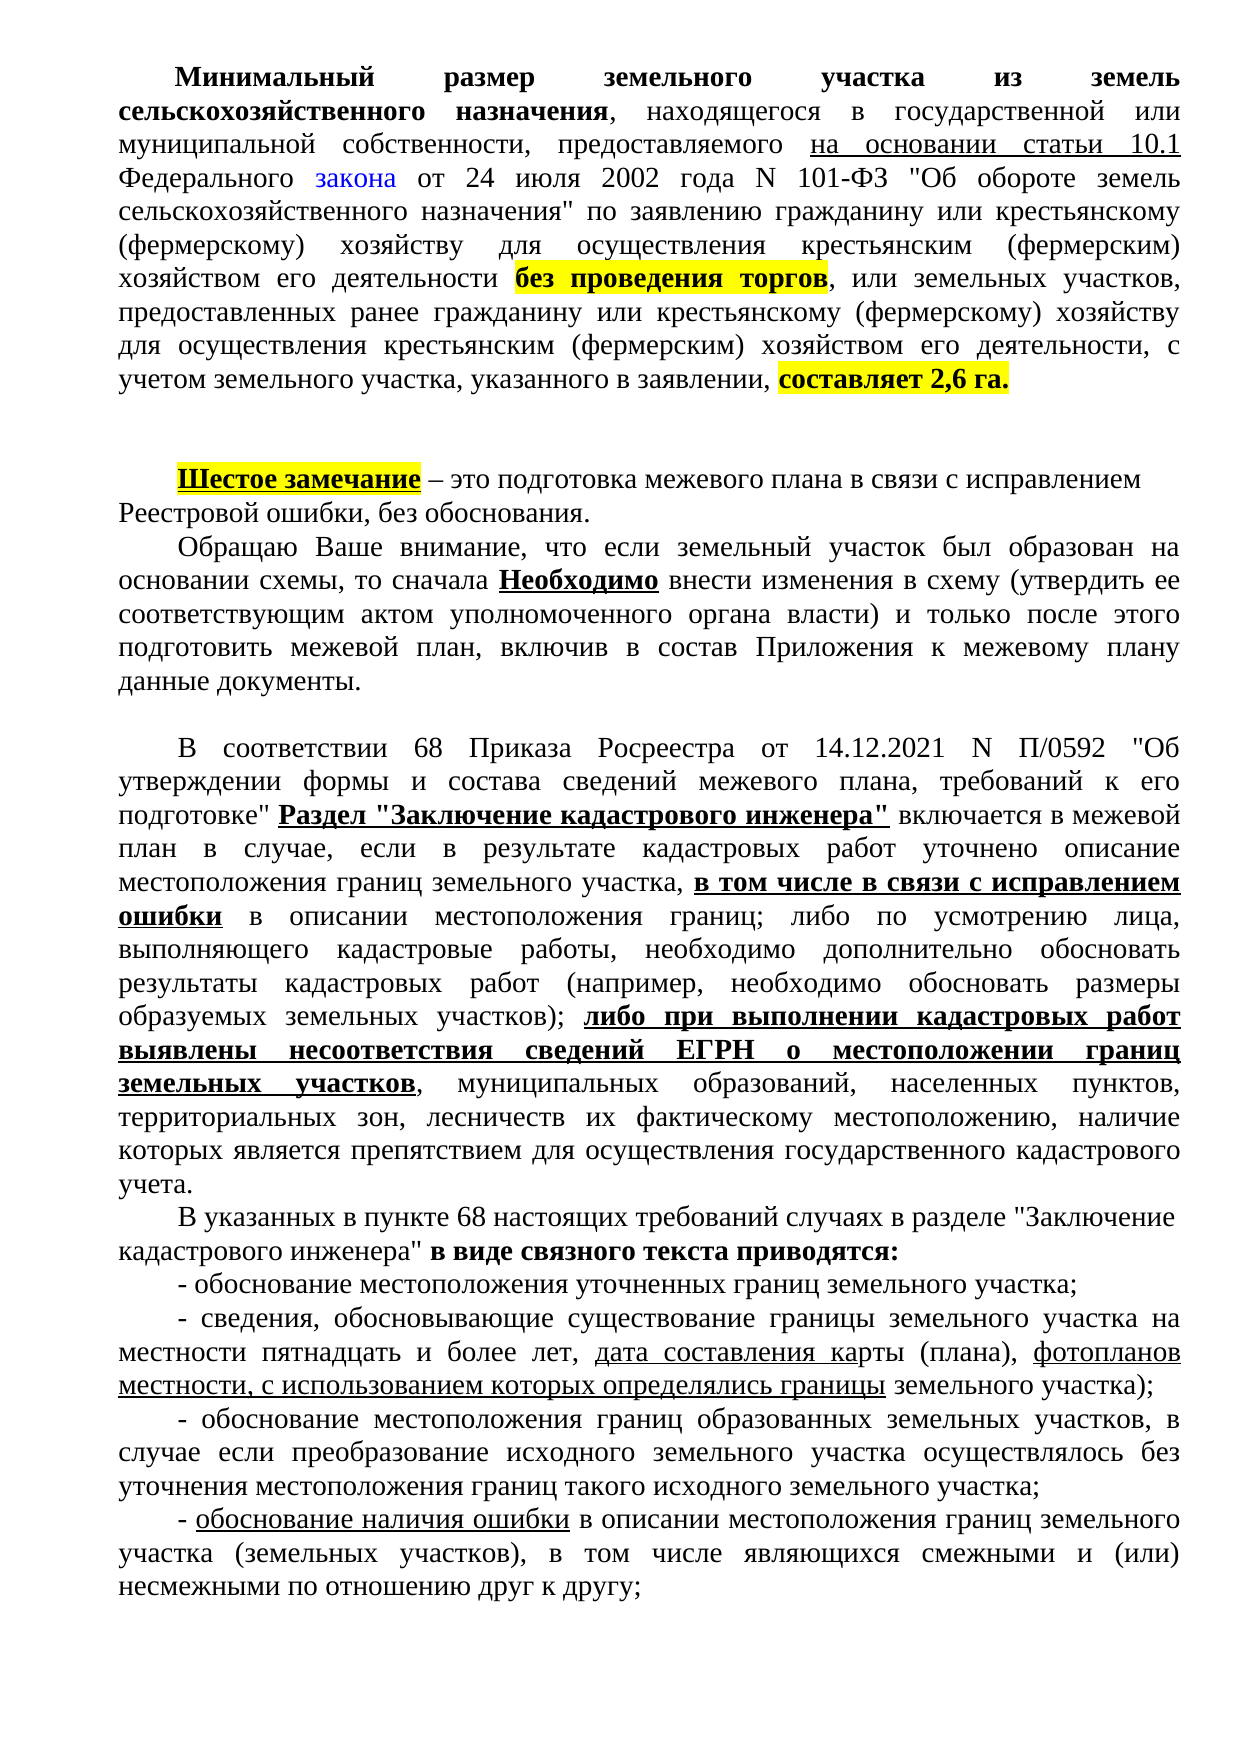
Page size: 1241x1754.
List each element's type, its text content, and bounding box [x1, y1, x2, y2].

text - сведения, обосновывающие существование границы земельного участка на местности пятнадцать и более лет, дата составления карты (плана), фотопланов местности, с использованием которых определялись границы земельного участка); [118, 1300, 1181, 1401]
text В соответствии 68 Приказа Росреестра от 14.12.2021 N П/0592 "Об утверждении формы и состава сведений межевого плана, требований к его подготовке" Раздел "Заключение кадастрового инженера" включается в межевой план в случае, если в результате кадастровых работ уточнено описание местоположения границ земельного участка, в том числе в связи с исправлением ошибки в описании местоположения границ; либо по усмотрению лица, выполняющего кадастровые работы, необходимо дополнительно обосновать результаты кадастровых работ (например, необходимо обосновать размеры образуемых земельных участков); либо при выполнении кадастровых работ выявлены несоответствия сведений ЕГРН о местоположении границ земельных участков, муниципальных образований, населенных пунктов, территориальных зон, лесничеств их фактическому местоположению, наличие которых является препятствием для осуществления государственного кадастрового учета. [118, 1063, 1181, 1199]
text Минимальный размер земельного участка из земель сельскохозяйственного назначения, находящегося в государственной или муниципальной собственности, предоставляемого на основании статьи 10.1 Федерального закона от 24 июля 2002 года N 101-ФЗ "Об обороте земель сельскохозяйственного назначения" по заявлению гражданину или крестьянскому (фермерскому) хозяйству для осуществления крестьянским (фермерским) хозяйством его деятельности без проведения торгов, или земельных участков, предоставленных ранее гражданину или крестьянскому (фермерскому) хозяйству для осуществления крестьянским (фермерским) хозяйством его деятельности, с учетом земельного участка, указанного в заявлении, составляет 2,6 га. [118, 59, 1181, 394]
text - обоснование местоположения границ образованных земельных участков, в случае если преобразование исходного земельного участка осуществлялось без уточнения местоположения границ такого исходного земельного участка; [118, 1401, 1181, 1501]
text - обоснование местоположения уточненных границ земельного участка; [118, 1267, 1181, 1300]
text В указанных в пункте 68 настоящих требований случаях в разделе "Заключение кадастрового инженера" в виде связного текста приводятся: [118, 1199, 1181, 1267]
text - обоснование наличия ошибки в описании местоположения границ земельного участка (земельных участков), в том числе являющихся смежными и (или) несмежными по отношению друг к другу; [118, 1501, 1181, 1602]
text Обращаю Ваше внимание, что если земельный участок был образован на основании схемы, то сначала Необходимо внести изменения в схему (утвердить ее соответствующим актом уполномоченного органа власти) и только после этого подготовить межевой план, включив в состав Приложения к межевому плану данные документы. [118, 529, 1181, 696]
text Шестое замечание – это подготовка межевого плана в связи с исправлением Реестровой ошибки, без обоснования. [118, 462, 1181, 529]
text В соответствии 68 Приказа Росреестра от 14.12.2021 N П/0592 "Об утверждении формы и состава сведений межевого плана, требований к его подготовке" Раздел "Заключение кадастрового инженера" включается в межевой план в случае, если в результате кадастровых работ уточнено описание местоположения границ земельного участка, в том числе в связи с исправлением ошибки в описании местоположения границ; либо по усмотрению лица, выполняющего кадастровые работы, необходимо дополнительно обосновать результаты кадастровых работ (например, необходимо обосновать размеры образуемых земельных участков); либо при выполнении кадастровых работ выявлены несоответствия сведений ЕГРН о местоположении границ земельных участков, муниципальных образований, населенных пунктов, территориальных зон, лесничеств их фактическому местоположению, наличие которых является препятствием для осуществления государственного кадастрового учета. [118, 730, 1181, 1061]
